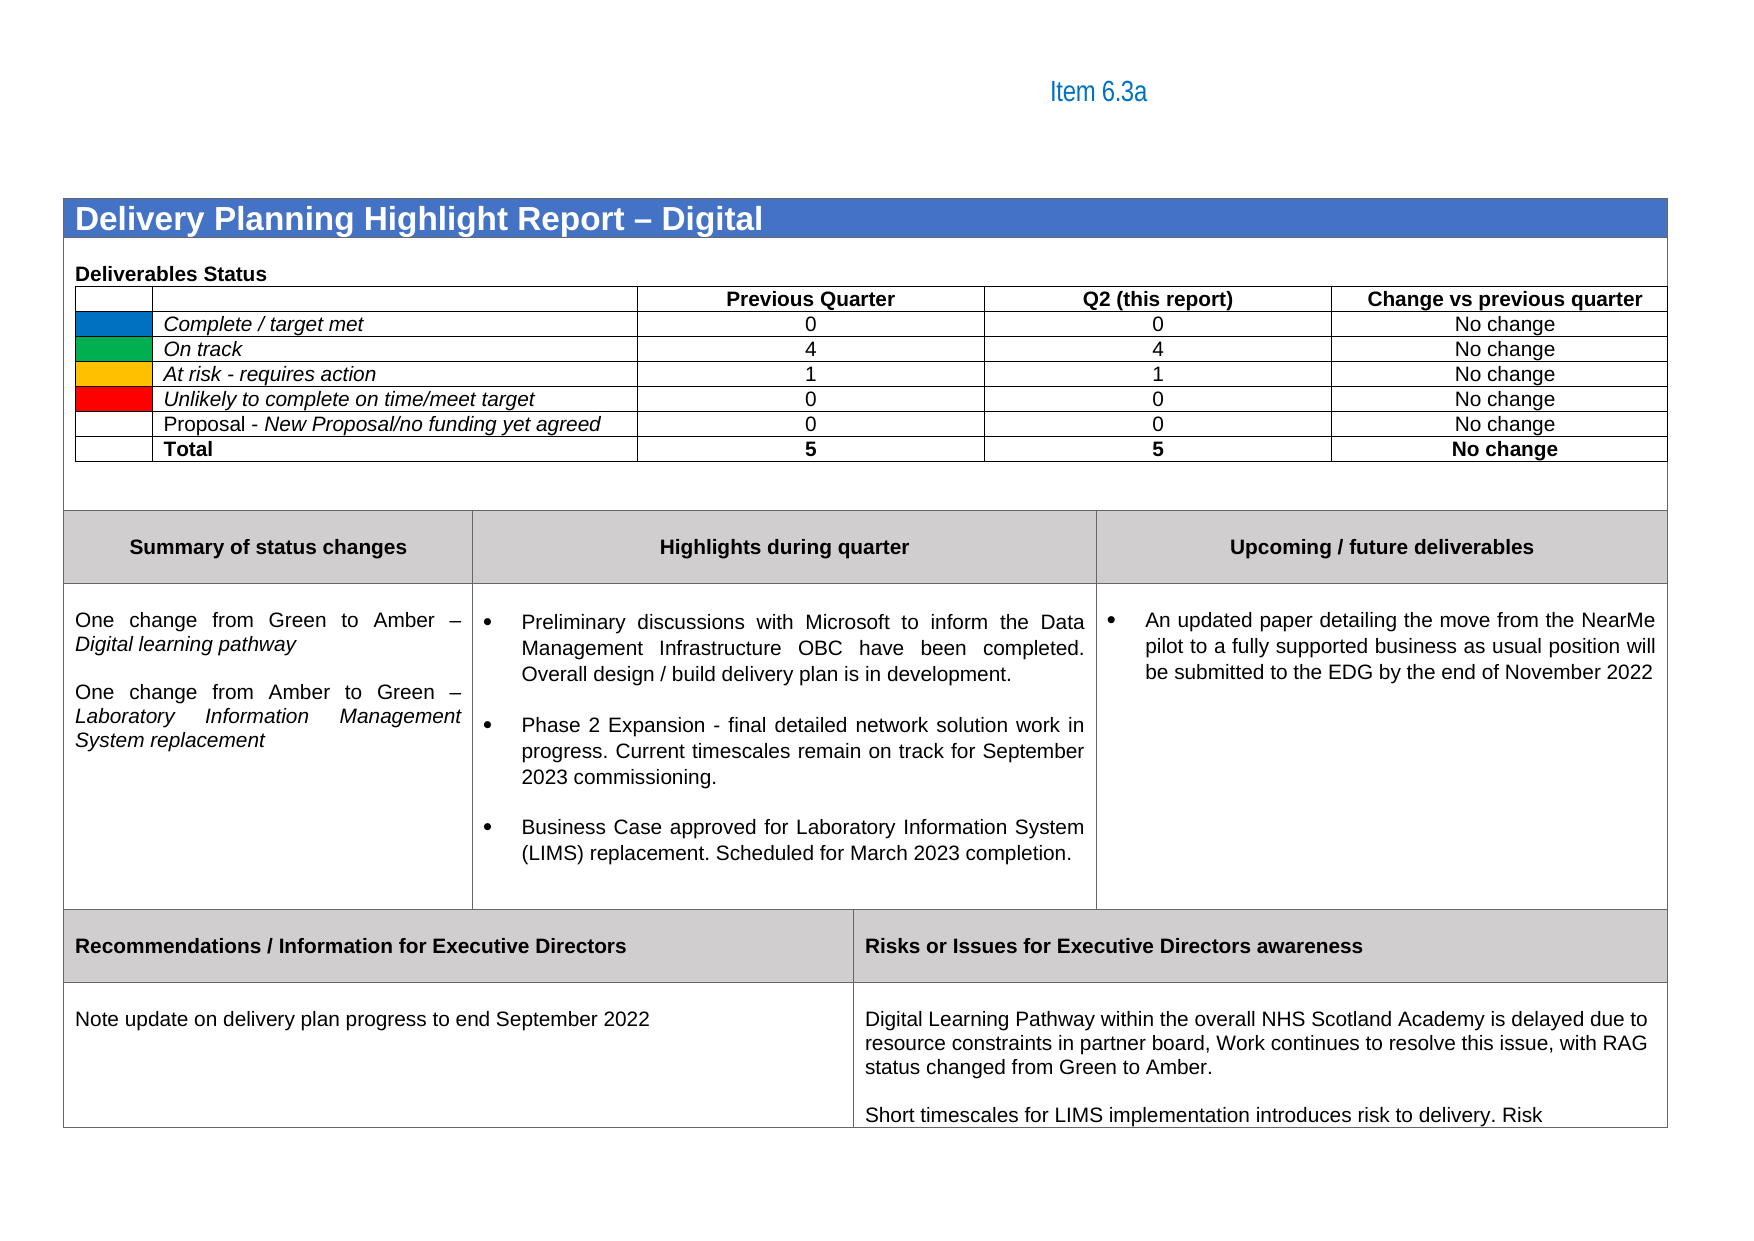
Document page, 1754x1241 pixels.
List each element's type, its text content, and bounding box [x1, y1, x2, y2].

table_cell Preliminary discussions with Microsoft to inform the Data Management Infrastructure OBC have been completed. Overall design / build delivery plan is in development. Phase 2 Expansion - final detailed network solution work in progress. Current timescales remain on track for September 2023 commissioning. Business Case approved for Laboratory Information System (LIMS) replacement. Scheduled for March 2023 completion. [473, 584, 1096, 909]
table_cell Upcoming / future deliverables [1097, 511, 1667, 583]
table_cell Deliverables Status [64, 238, 1667, 510]
table_cell One change from Green to Amber – Digital learning pathway One change from Amber to Green – Laboratory Information Management System replacement [64, 584, 472, 909]
table_cell An updated paper detailing the move from the NearMe pilot to a fully supported business as usual position will be submitted to the EDG by the end of November 2022 [1097, 584, 1667, 909]
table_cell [64, 983, 853, 1127]
table_cell Highlights during quarter [473, 511, 1096, 583]
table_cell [854, 983, 1667, 1127]
table_cell Summary of status changes [64, 511, 472, 583]
table_cell Risks or Issues for Executive Directors awareness [854, 910, 1667, 982]
table_header Delivery Planning Highlight Report – Digital [64, 199, 1667, 237]
table_cell Recommendations / Information for Executive Directors [64, 910, 853, 982]
